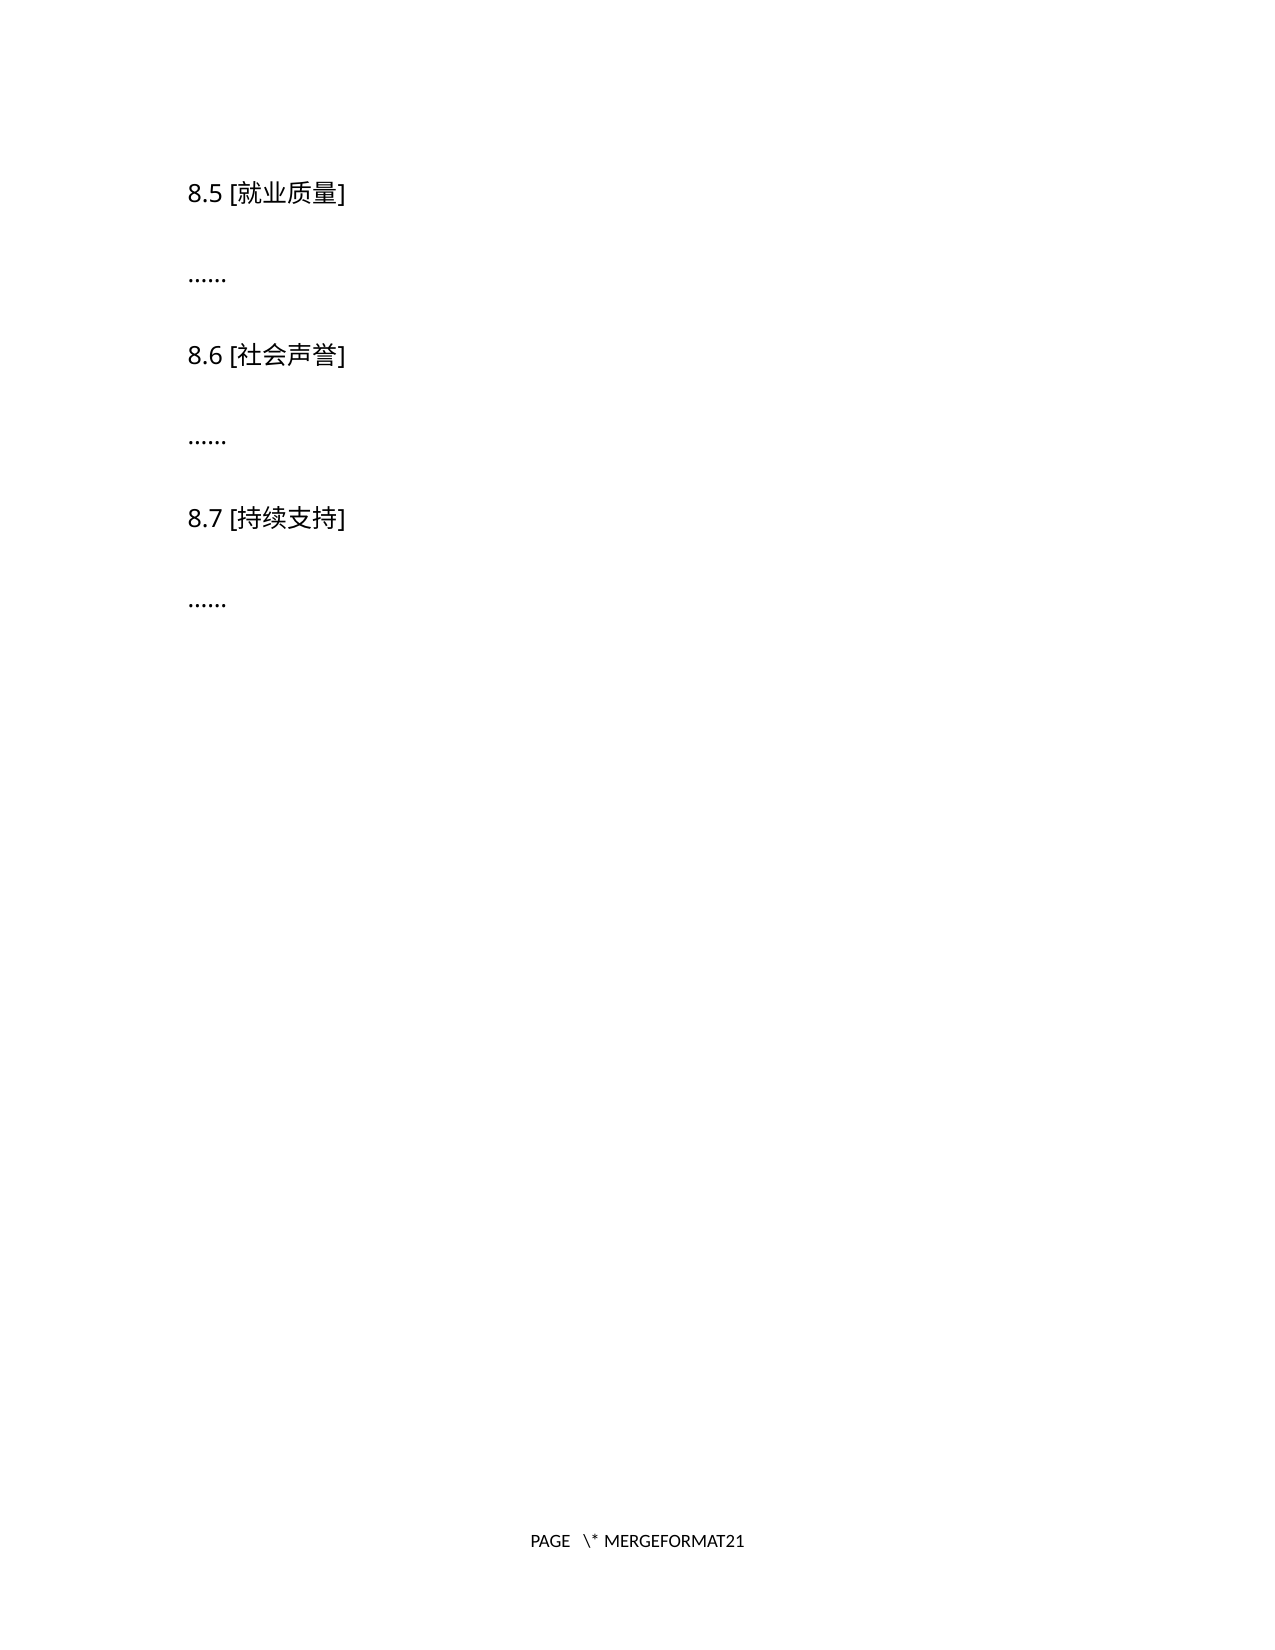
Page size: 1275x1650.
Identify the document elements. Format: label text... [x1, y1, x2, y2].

text …… [187, 240, 1087, 305]
text …… [187, 402, 1087, 467]
text 8.5 [就业质量] [187, 159, 1087, 224]
text 8.7 [持续支持] [187, 484, 1087, 549]
text 8.6 [社会声誉] [187, 321, 1087, 386]
text …… [187, 565, 1087, 630]
